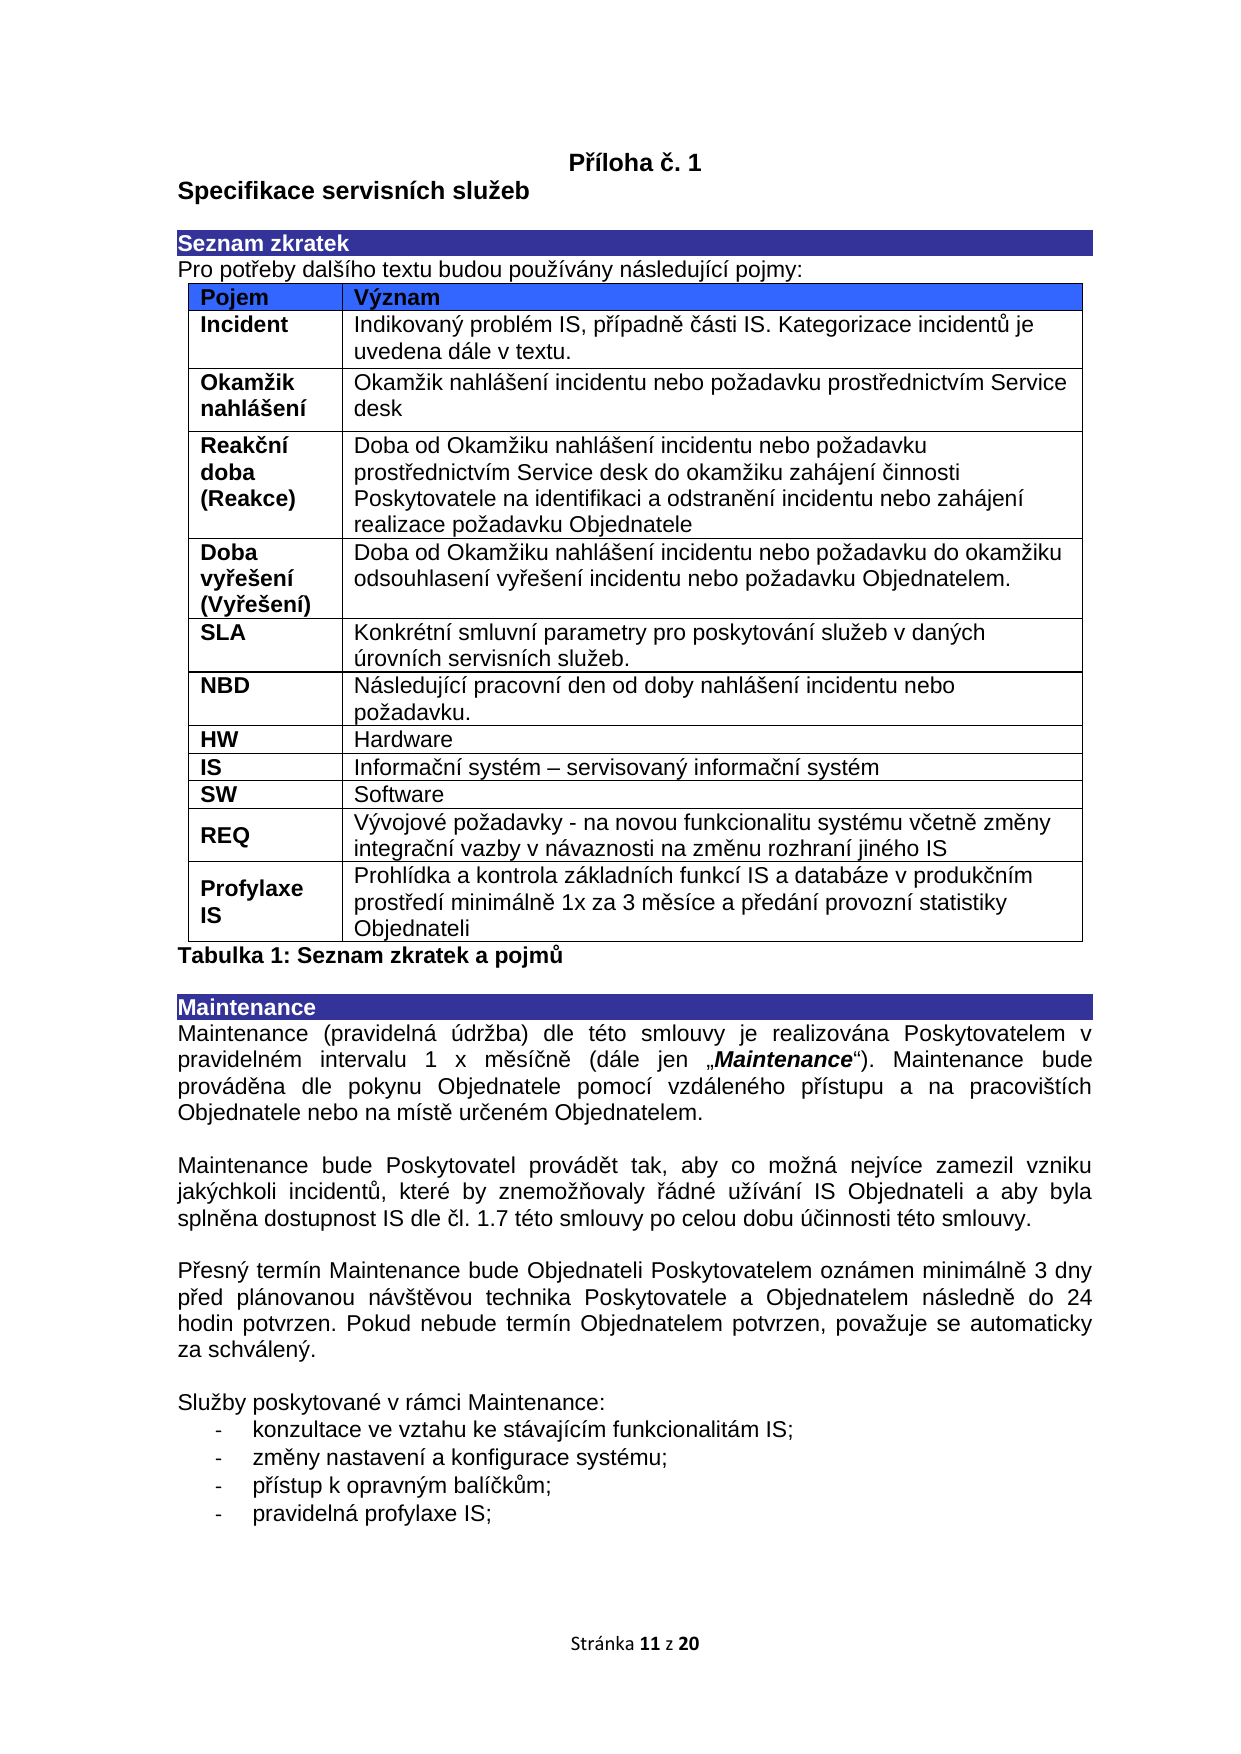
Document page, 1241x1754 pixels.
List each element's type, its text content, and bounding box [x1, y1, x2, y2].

table_cell Doba od Okamžiku nahlášení incidentu nebo požadavku do okamžiku odsouhlasení vyřešení incidentu nebo požadavku Objednatelem. [343, 539, 1082, 618]
table_cell SLA [189, 619, 342, 671]
list přístup k opravným balíčkům; [215, 1471, 1093, 1499]
table_cell REQ [189, 809, 342, 861]
table_cell Okamžik nahlášení [189, 369, 342, 431]
table_cell Profylaxe IS [189, 862, 342, 941]
table_cell Doba od Okamžiku nahlášení incidentu nebo požadavku prostřednictvím Service desk do okamžiku zahájení činnosti Poskytovatele na identifikaci a odstranění incidentu nebo zahájení realizace požadavku Objednatele [343, 432, 1082, 538]
text Seznam zkratek [177, 230, 1093, 256]
table_cell Následující pracovní den od doby nahlášení incidentu nebo požadavku. [343, 673, 1082, 725]
table_cell IS [189, 754, 342, 780]
table_cell Doba vyřešení (Vyřešení) [189, 539, 342, 618]
text Pro potřeby dalšího textu budou používány následující pojmy: [177, 256, 1093, 283]
table_cell Konkrétní smluvní parametry pro poskytování služeb v daných úrovních servisních služeb. [343, 619, 1082, 671]
table_cell NBD [189, 673, 342, 725]
list konzultace ve vztahu ke stávajícím funkcionalitám IS; [215, 1415, 1093, 1443]
text Příloha č. 1 [177, 148, 1093, 176]
table_cell SW [189, 781, 342, 807]
table_cell Hardware [343, 726, 1082, 753]
list změny nastavení a konfigurace systému; [215, 1443, 1093, 1471]
text Maintenance bude Poskytovatel provádět tak, aby co možná nejvíce zamezil vzniku jakýchkoli incidentů, které by znemožňovaly řádné užívání IS Objednateli a aby byla splněna dostupnost IS dle čl. 1.7 této smlouvy po celou dobu účinnosti této smlouvy. [177, 1152, 1093, 1231]
text Přesný termín Maintenance bude Objednateli Poskytovatelem oznámen minimálně 3 dny před plánovanou návštěvou technika Poskytovatele a Objednatelem následně do 24 hodin potvrzen. Pokud nebude termín Objednatelem potvrzen, považuje se automaticky za schválený. [177, 1257, 1093, 1363]
table_cell Software [343, 781, 1082, 807]
table_cell Reakční doba (Reakce) [189, 432, 342, 538]
table_header Pojem [189, 284, 342, 310]
list pravidelná profylaxe IS; [215, 1499, 1093, 1527]
table_cell Vývojové požadavky - na novou funkcionalitu systému včetně změny integrační vazby v návaznosti na změnu rozhraní jiného IS [343, 809, 1082, 861]
table_cell Informační systém – servisovaný informační systém [343, 754, 1082, 780]
table_cell Incident [189, 311, 342, 368]
table_cell Prohlídka a kontrola základních funkcí IS a databáze v produkčním prostředí minimálně 1x za 3 měsíce a předání provozní statistiky Objednateli [343, 862, 1082, 941]
table_cell Indikovaný problém IS, případně části IS. Kategorizace incidentů je uvedena dále v textu. [343, 311, 1082, 368]
table_cell Okamžik nahlášení incidentu nebo požadavku prostřednictvím Service desk [343, 369, 1082, 431]
text Specifikace servisních služeb [177, 176, 1093, 205]
table_cell HW [189, 726, 342, 753]
text Tabulka 1: Seznam zkratek a pojmů [177, 942, 1093, 969]
text Maintenance (pravidelná údržba) dle této smlouvy je realizována Poskytovatelem v pravidelném intervalu 1 x měsíčně (dále jen „Maintenance“). Maintenance bude prováděna dle pokynu Objednatele pomocí vzdáleného přístupu a na pracovištích Objednatele nebo na místě určeném Objednatelem. [177, 1020, 1093, 1125]
text Služby poskytované v rámci Maintenance: [177, 1389, 1093, 1415]
text Maintenance [177, 994, 1093, 1020]
table_header Význam [343, 284, 1082, 310]
